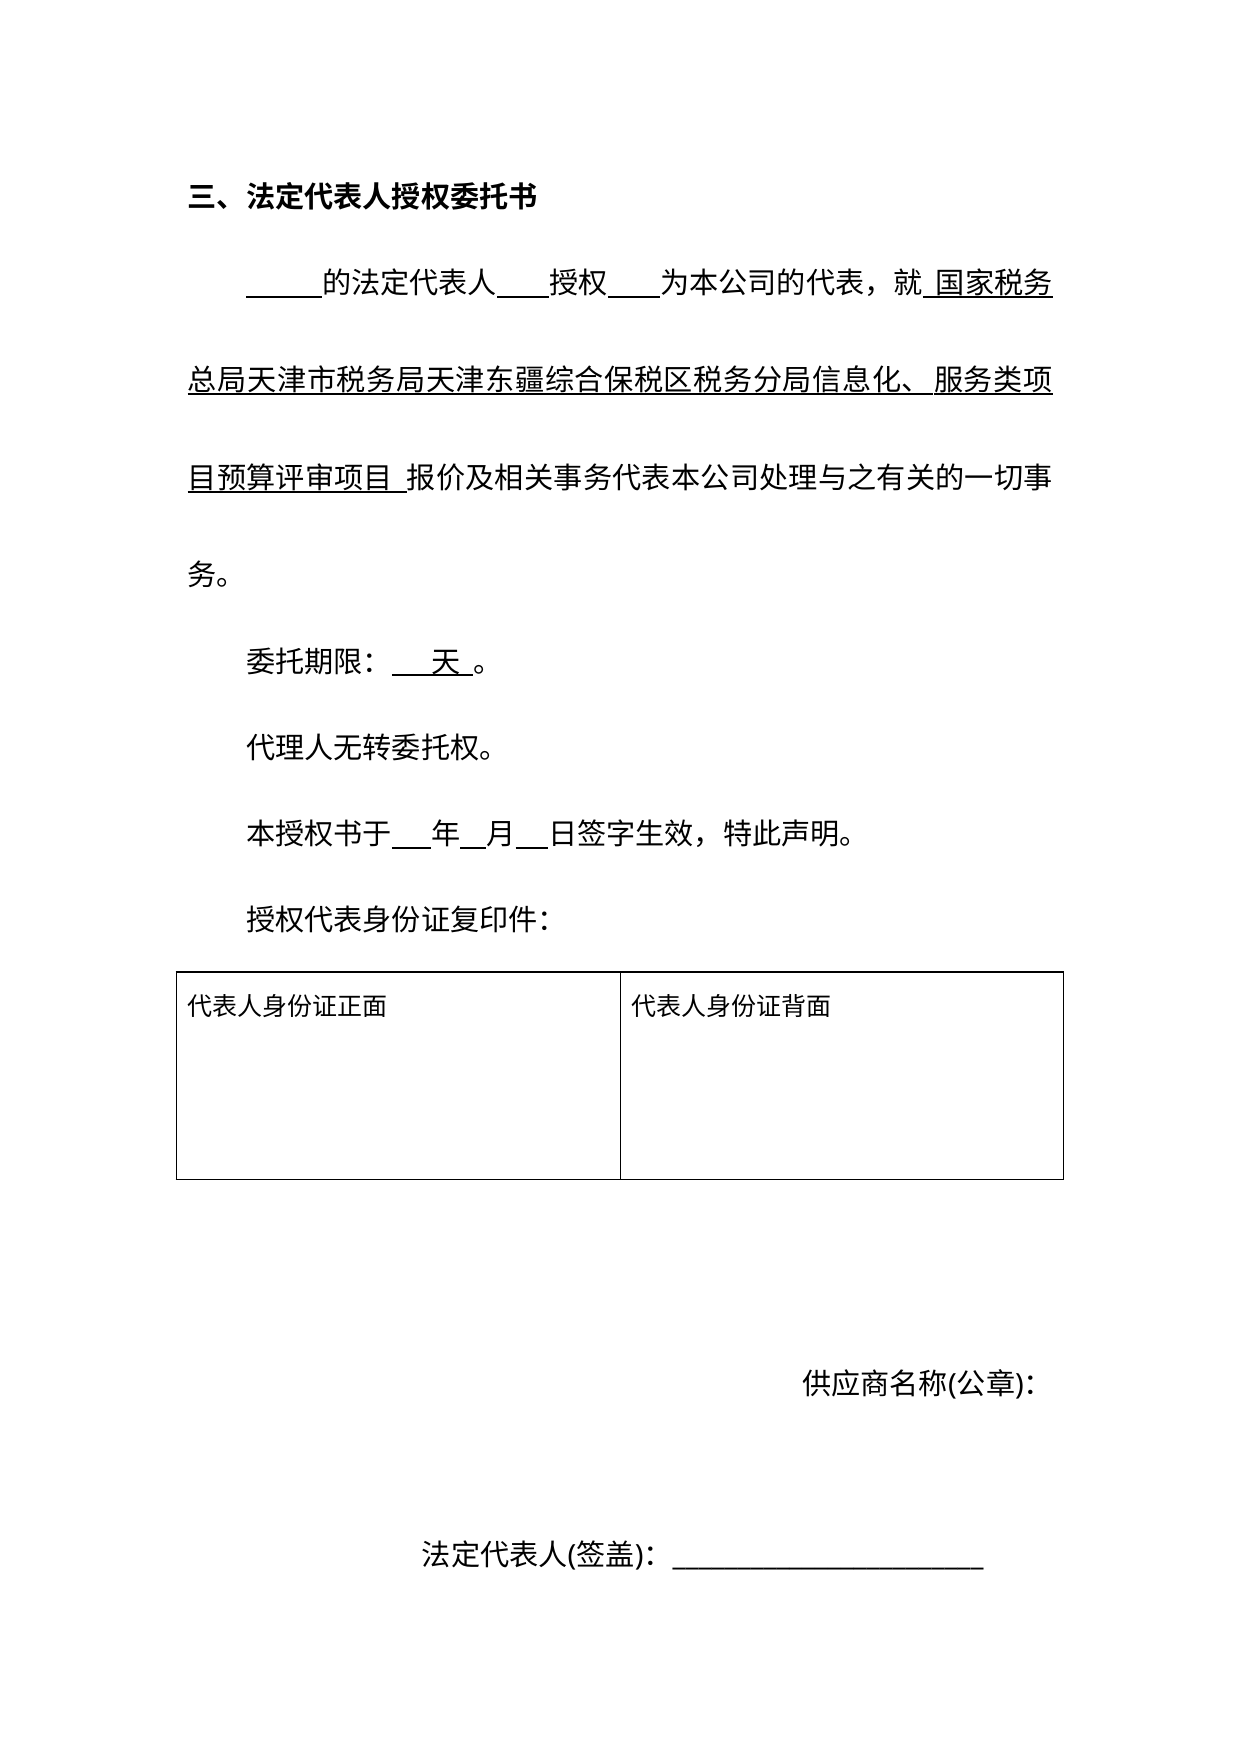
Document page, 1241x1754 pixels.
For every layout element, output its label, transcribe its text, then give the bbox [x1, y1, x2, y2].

table_header 代表人身份证正面 [177, 973, 620, 1179]
text 法定代表人(签盖)：________________________ [187, 1520, 1053, 1585]
text 的法定代表人 授权 为本公司的代表，就 国家税务总局天津市税务局天津东疆综合保税区税务分局信息化、服务类项目预算评审项目 报价及相关事务代表本公司处理与之有关的一切事务。 [187, 248, 1053, 393]
text 本授权书于 年 月 日签字生效，特此声明。 [187, 799, 1053, 864]
text 代理人无转委托权。 [187, 713, 1053, 778]
text 委托期限： 天 。 [187, 627, 1053, 692]
text 供应商名称(公章)： [187, 1349, 1053, 1414]
text 的法定代表人 授权 为本公司的代表，就 国家税务总局天津市税务局天津东疆综合保税区税务分局信息化、服务类项目预算评审项目 报价及相关事务代表本公司处理与之有关的一切事务。 [187, 394, 1053, 606]
text 三、法定代表人授权委托书 [187, 162, 1053, 227]
text 授权代表身份证复印件： [187, 885, 1053, 950]
table_header 代表人身份证背面 [621, 973, 1063, 1179]
